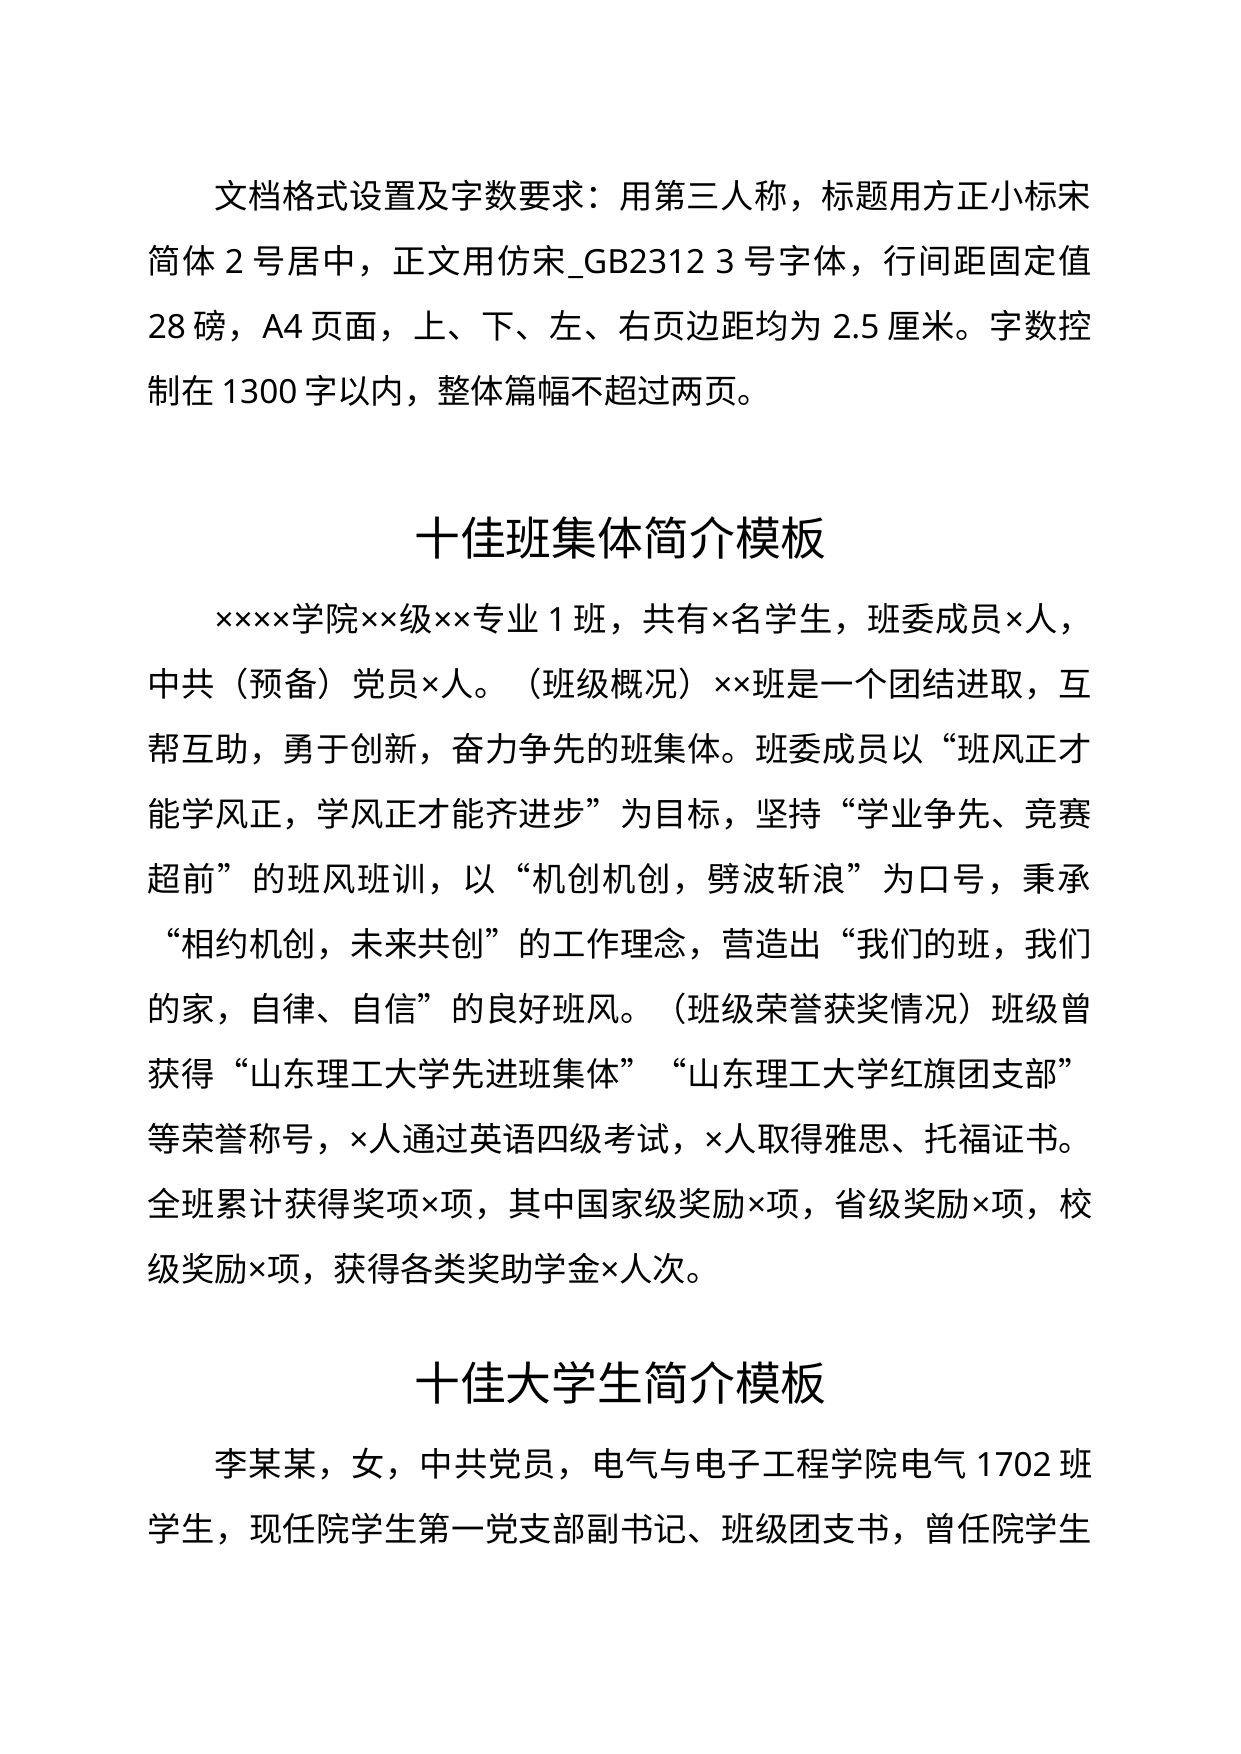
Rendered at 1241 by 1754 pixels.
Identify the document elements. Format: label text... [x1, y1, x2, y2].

text 十佳大学生简介模板 [148, 1332, 1092, 1429]
text ××××学院××级××专业1班，共有×名学生，班委成员×人，中共（预备）党员×人。（班级概况）××班是一个团结进取，互帮互助，勇于创新，奋力争先的班集体。班委成员以“班风正才能学风正，学风正才能齐进步”为目标，坚持“学业争先、竞赛超前”的班风班训，以“机创机创，劈波斩浪”为口号，秉承“相约机创，未来共创”的工作理念，营造出“我们的班，我们的家，自律、自信”的良好班风。（班级荣誉获奖情况）班级曾获得“山东理工大学先进班集体”“山东理工大学红旗团支部”等荣誉称号，×人通过英语四级考试，×人取得雅思、托福证书。全班累计获得奖项×项，其中国家级奖励×项，省级奖励×项，校级奖励×项，获得各类奖助学金×人次。 [148, 584, 1092, 1299]
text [148, 1429, 1092, 1559]
text 文档格式设置及字数要求：用第三人称，标题用方正小标宋简体2号居中，正文用仿宋_GB2312 3号字体，行间距固定值28磅，A4页面，上、下、左、右页边距均为2.5厘米。字数控制在1300字以内，整体篇幅不超过两页。 [148, 162, 1092, 422]
text 十佳班集体简介模板 [148, 487, 1092, 584]
